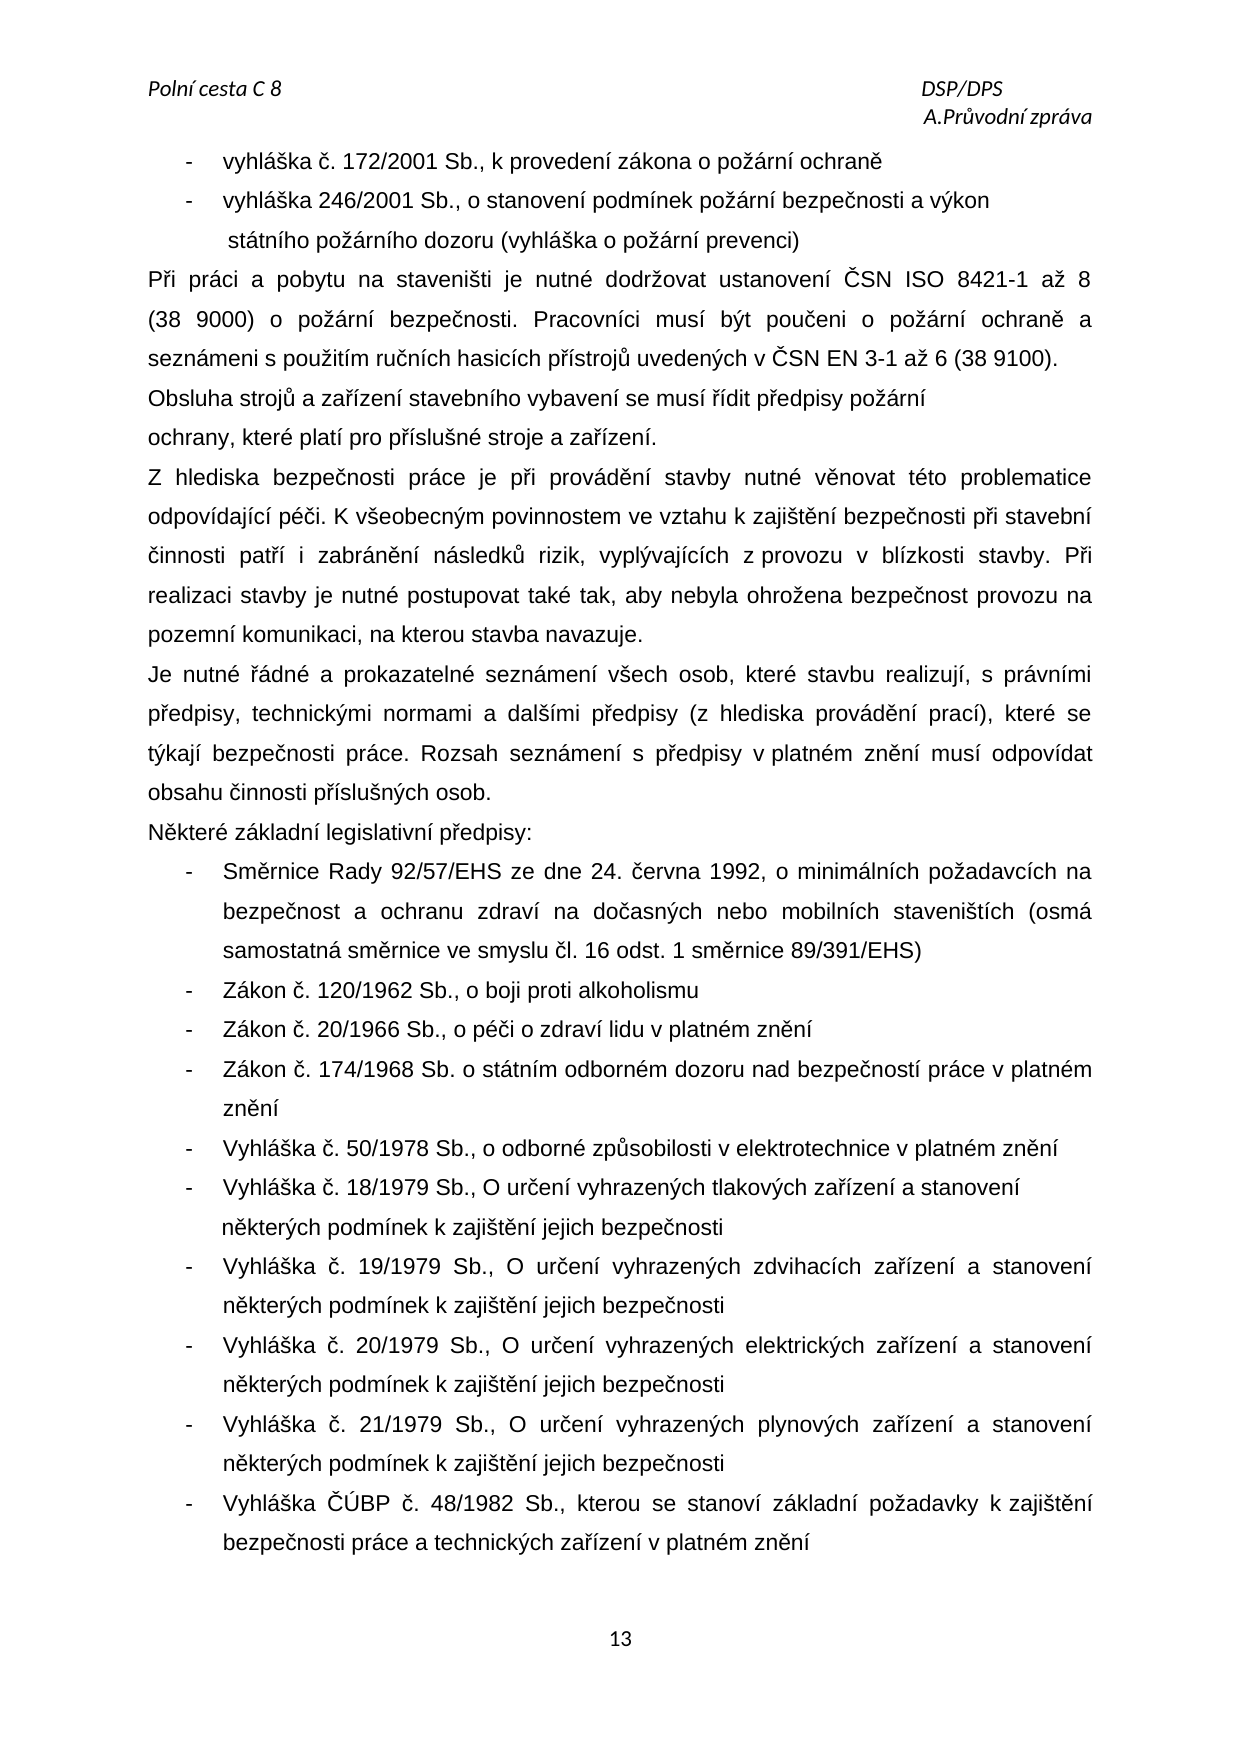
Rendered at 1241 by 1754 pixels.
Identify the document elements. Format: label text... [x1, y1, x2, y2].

list vyhláška 246/2001 Sb., o stanovení podmínek požární bezpečnosti a výkon [185, 187, 1093, 213]
list Vyhláška č. 21/1979 Sb., O určení vyhrazených plynových zařízení a stanovení některých podmínek k zajištění jejich bezpečnosti [185, 1411, 1093, 1477]
text ochrany, které platí pro příslušné stroje a zařízení. [148, 424, 1093, 450]
list Vyhláška č. 19/1979 Sb., O určení vyhrazených zdvihacích zařízení a stanovení některých podmínek k zajištění jejich bezpečnosti [185, 1253, 1093, 1319]
list Vyhláška č. 18/1979 Sb., O určení vyhrazených tlakových zařízení a stanovení [185, 1174, 1093, 1200]
list Vyhláška č. 20/1979 Sb., O určení vyhrazených elektrických zařízení a stanovení některých podmínek k zajištění jejich bezpečnosti [185, 1332, 1093, 1398]
text Při práci a pobytu na staveništi je nutné dodržovat ustanovení ČSN ISO 8421-1 až 8 (38 9000) o požární bezpečnosti. Pracovníci musí být poučeni o požární ochraně a seznámeni s použitím ručních hasicích přístrojů uvedených v ČSN EN 3-1 až 6 (38 9100). [148, 266, 1093, 371]
text Je nutné řádné a prokazatelné seznámení všech osob, které stavbu realizují, s právními předpisy, technickými normami a dalšími předpisy (z hlediska provádění prací), které se týkají bezpečnosti práce. Rozsah seznámení s předpisy v platném znění musí odpovídat obsahu činnosti příslušných osob. [148, 661, 1093, 806]
text Některé základní legislativní předpisy: [148, 819, 1093, 845]
list vyhláška č. 172/2001 Sb., k provedení zákona o požární ochraně [185, 148, 1093, 174]
text některých podmínek k zajištění jejich bezpečnosti [148, 1213, 1093, 1240]
text Obsluha strojů a zařízení stavebního vybavení se musí řídit předpisy požární [148, 384, 1093, 411]
list Zákon č. 174/1968 Sb. o státním odborném dozoru nad bezpečností práce v platném znění [185, 1056, 1093, 1121]
text Z hlediska bezpečnosti práce je při provádění stavby nutné věnovat této problematice odpovídající péči. K všeobecným povinnostem ve vztahu k zajištění bezpečnosti při stavební činnosti patří i zabránění následků rizik, vyplývajících z provozu v blízkosti stavby. Při realizaci stavby je nutné postupovat také tak, aby nebyla ohrožena bezpečnost provozu na pozemní komunikaci, na kterou stavba navazuje. [148, 463, 1093, 648]
list Vyhláška ČÚBP č. 48/1982 Sb., kterou se stanoví základní požadavky k zajištění bezpečnosti práce a technických zařízení v platném znění [185, 1490, 1093, 1556]
list Směrnice Rady 92/57/EHS ze dne 24. června 1992, o minimálních požadavcích na bezpečnost a ochranu zdraví na dočasných nebo mobilních staveništích (osmá samostatná směrnice ve smyslu čl. 16 odst. 1 směrnice 89/391/EHS) [185, 858, 1093, 963]
list Zákon č. 20/1966 Sb., o péči o zdraví lidu v platném znění [185, 1016, 1093, 1042]
list Zákon č. 120/1962 Sb., o boji proti alkoholismu [185, 977, 1093, 1003]
text státního požárního dozoru (vyhláška o požární prevenci) [148, 227, 1093, 253]
list Vyhláška č. 50/1978 Sb., o odborné způsobilosti v elektrotechnice v platném znění [185, 1134, 1093, 1161]
